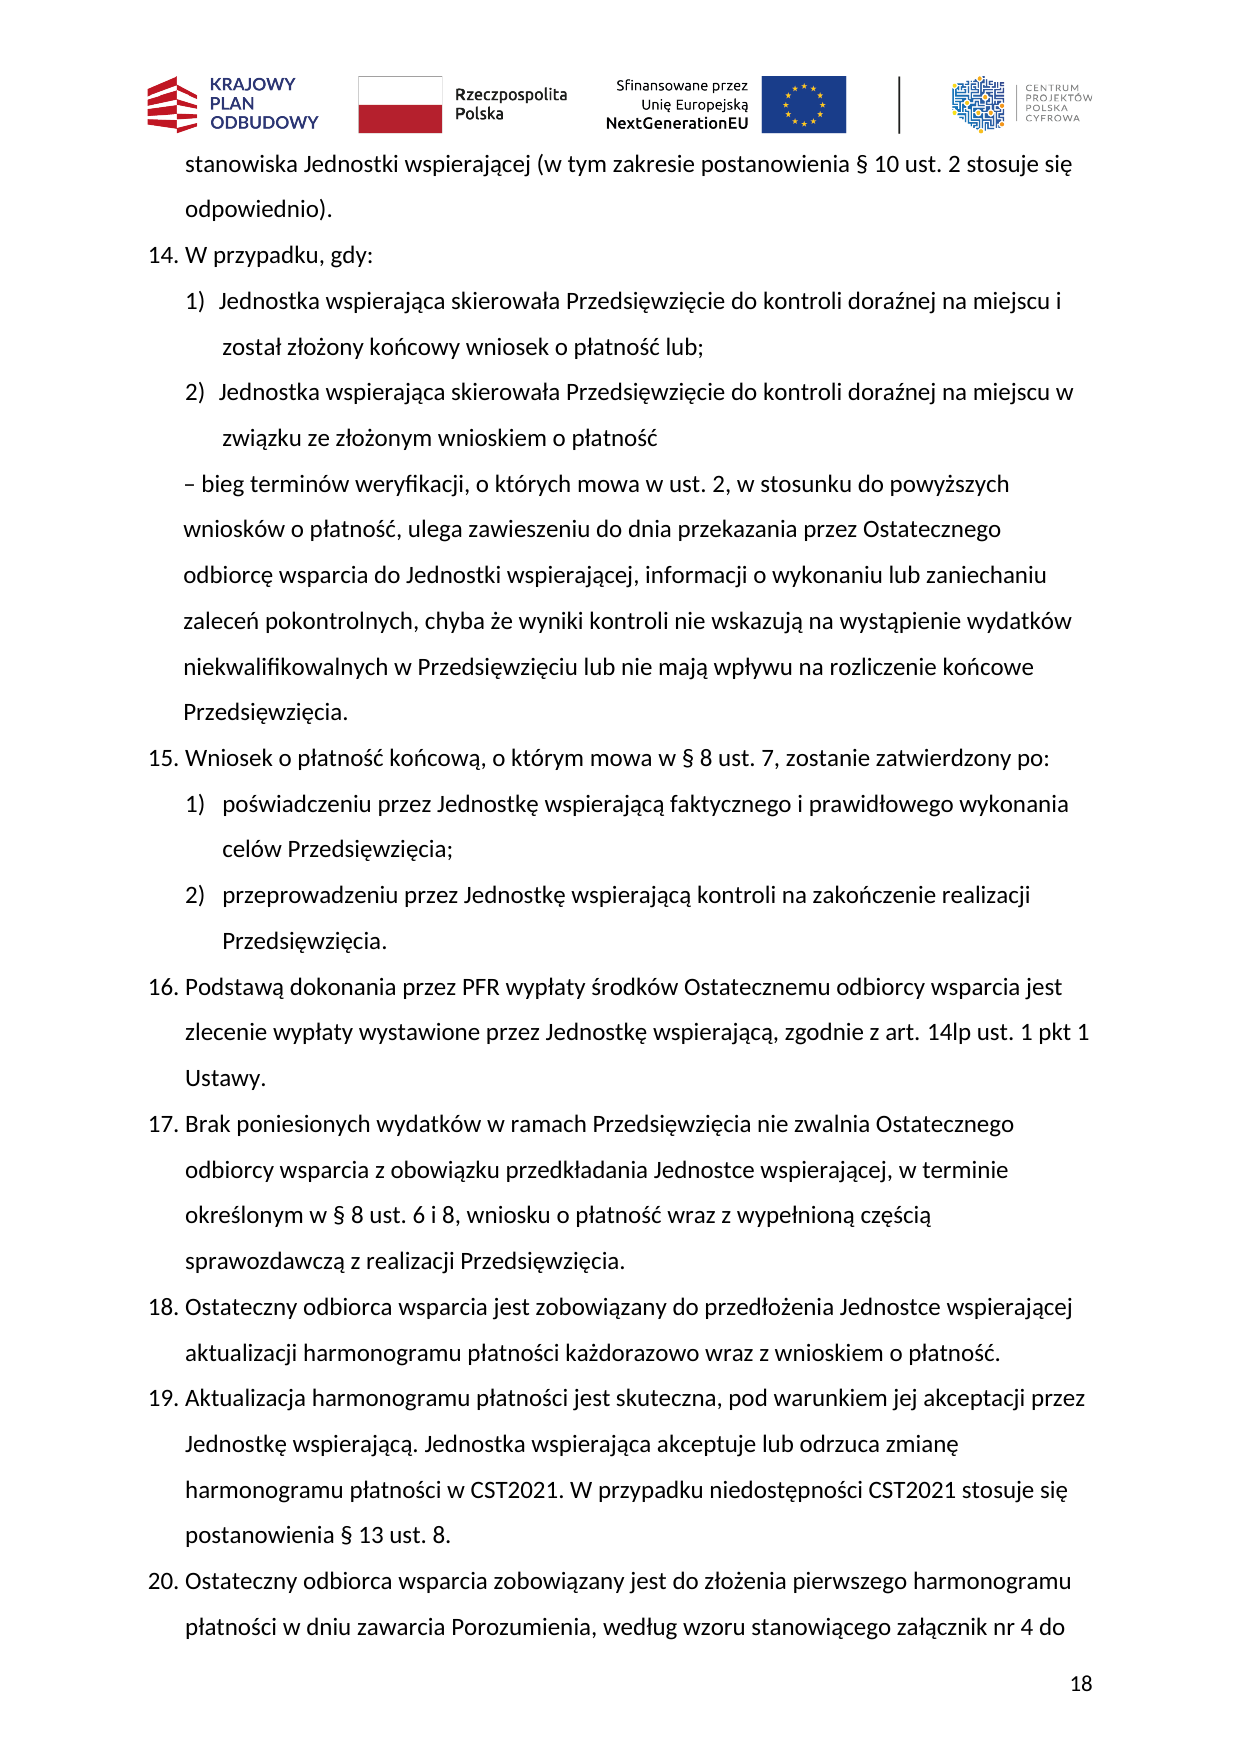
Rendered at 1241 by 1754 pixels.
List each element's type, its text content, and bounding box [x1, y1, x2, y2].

list Jednostka wspierająca skierowała Przedsięwzięcie do kontroli doraźnej na miejscu w związku ze złożonym wnioskiem o płatność [185, 376, 1092, 453]
list Brak poniesionych wydatków w ramach Przedsięwzięcia nie zwalnia Ostatecznego odbiorcy wsparcia z obowiązku przedkładania Jednostce wspierającej, w terminie określonym w § 8 ust. 6 i 8, wniosku o płatność wraz z wypełnioną częścią sprawozdawczą z realizacji Przedsięwzięcia. [148, 1108, 1092, 1276]
picture [147, 76, 1093, 134]
list przeprowadzeniu przez Jednostkę wspierającą kontroli na zakończenie realizacji Przedsięwzięcia. [185, 879, 1092, 956]
list Aktualizacja harmonogramu płatności jest skuteczna, pod warunkiem jej akceptacji przez Jednostkę wspierającą. Jednostka wspierająca akceptuje lub odrzuca zmianę harmonogramu płatności w CST2021. W przypadku niedostępności CST2021 stosuje się postanowienia § 13 ust. 8. [148, 1382, 1092, 1550]
list W przypadku, gdy: [148, 239, 1092, 270]
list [148, 148, 1092, 224]
list Jednostka wspierająca skierowała Przedsięwzięcie do kontroli doraźnej na miejscu i został złożony końcowy wniosek o płatność lub; [185, 285, 1092, 361]
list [148, 1565, 1092, 1642]
text – bieg terminów weryfikacji, o których mowa w ust. 2, w stosunku do powyższych wniosków o płatność, ulega zawieszeniu do dnia przekazania przez Ostatecznego odbiorcę wsparcia do Jednostki wspierającej, informacji o wykonaniu lub zaniechaniu zaleceń pokontrolnych, chyba że wyniki kontroli nie wskazują na wystąpienie wydatków niekwalifikowalnych w Przedsięwzięciu lub nie mają wpływu na rozliczenie końcowe Przedsięwzięcia. [183, 468, 1092, 727]
list Podstawą dokonania przez PFR wypłaty środków Ostatecznemu odbiorcy wsparcia jest zlecenie wypłaty wystawione przez Jednostkę wspierającą, zgodnie z art. 14lp ust. 1 pkt 1 Ustawy. [148, 971, 1092, 1093]
list Ostateczny odbiorca wsparcia jest zobowiązany do przedłożenia Jednostce wspierającej aktualizacji harmonogramu płatności każdorazowo wraz z wnioskiem o płatność. [148, 1291, 1092, 1367]
list Wniosek o płatność końcową, o którym mowa w § 8 ust. 7, zostanie zatwierdzony po: [148, 742, 1092, 773]
list poświadczeniu przez Jednostkę wspierającą faktycznego i prawidłowego wykonania celów Przedsięwzięcia; [185, 788, 1092, 864]
